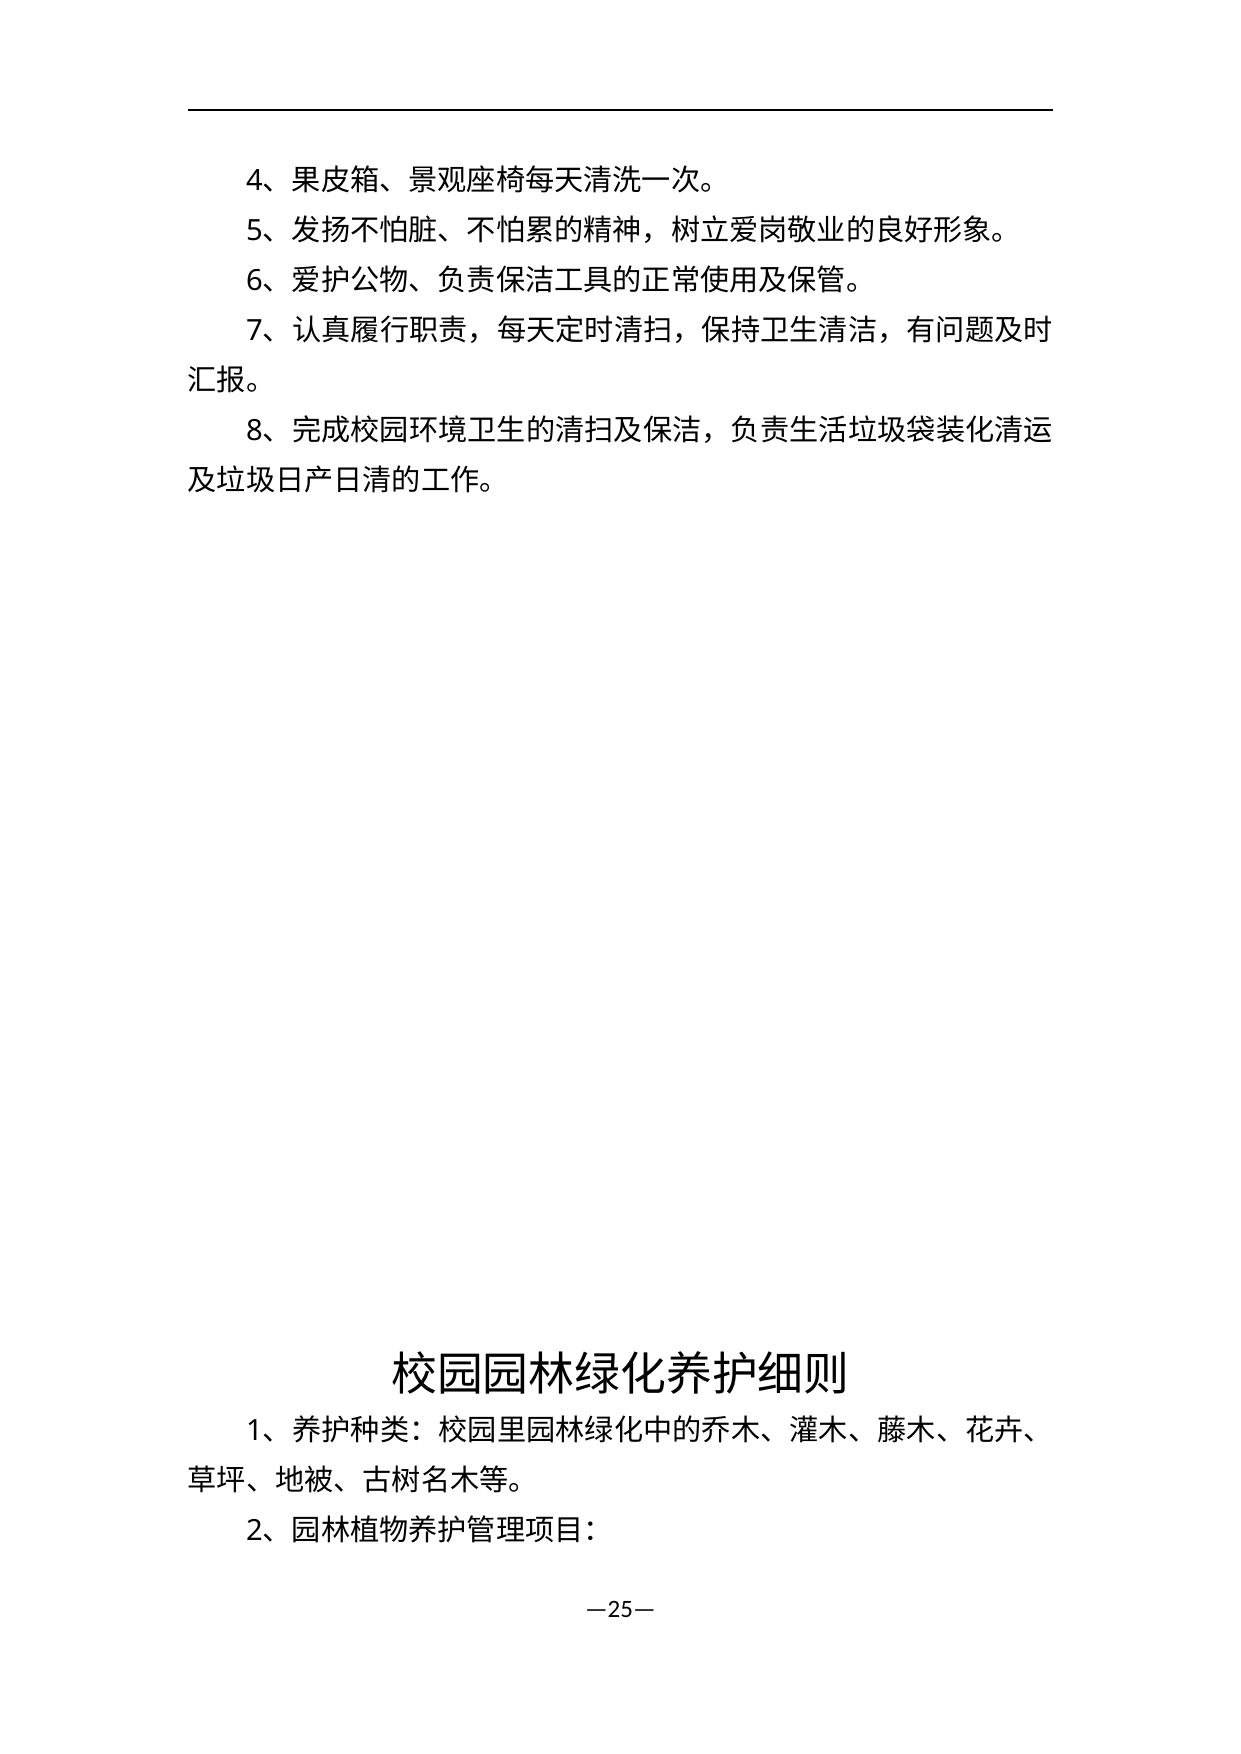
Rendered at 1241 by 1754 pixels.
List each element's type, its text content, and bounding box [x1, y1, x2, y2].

text 5、发扬不怕脏、不怕累的精神，树立爱岗敬业的良好形象。 [187, 200, 1053, 250]
text 1、养护种类：校园里园林绿化中的乔木、灌木、藤木、花卉、草坪、地被、古树名木等。 [187, 1400, 1053, 1500]
text 8、完成校园环境卫生的清扫及保洁，负责生活垃圾袋装化清运及垃圾日产日清的工作。 [187, 400, 1053, 500]
text 2、园林植物养护管理项目： [187, 1500, 1053, 1550]
text 4、果皮箱、景观座椅每天清洗一次。 [187, 150, 1053, 200]
text 校园园林绿化养护细则 [187, 1350, 1053, 1400]
text 7、认真履行职责，每天定时清扫，保持卫生清洁，有问题及时汇报。 [187, 300, 1053, 400]
text 6、爱护公物、负责保洁工具的正常使用及保管。 [187, 250, 1053, 300]
